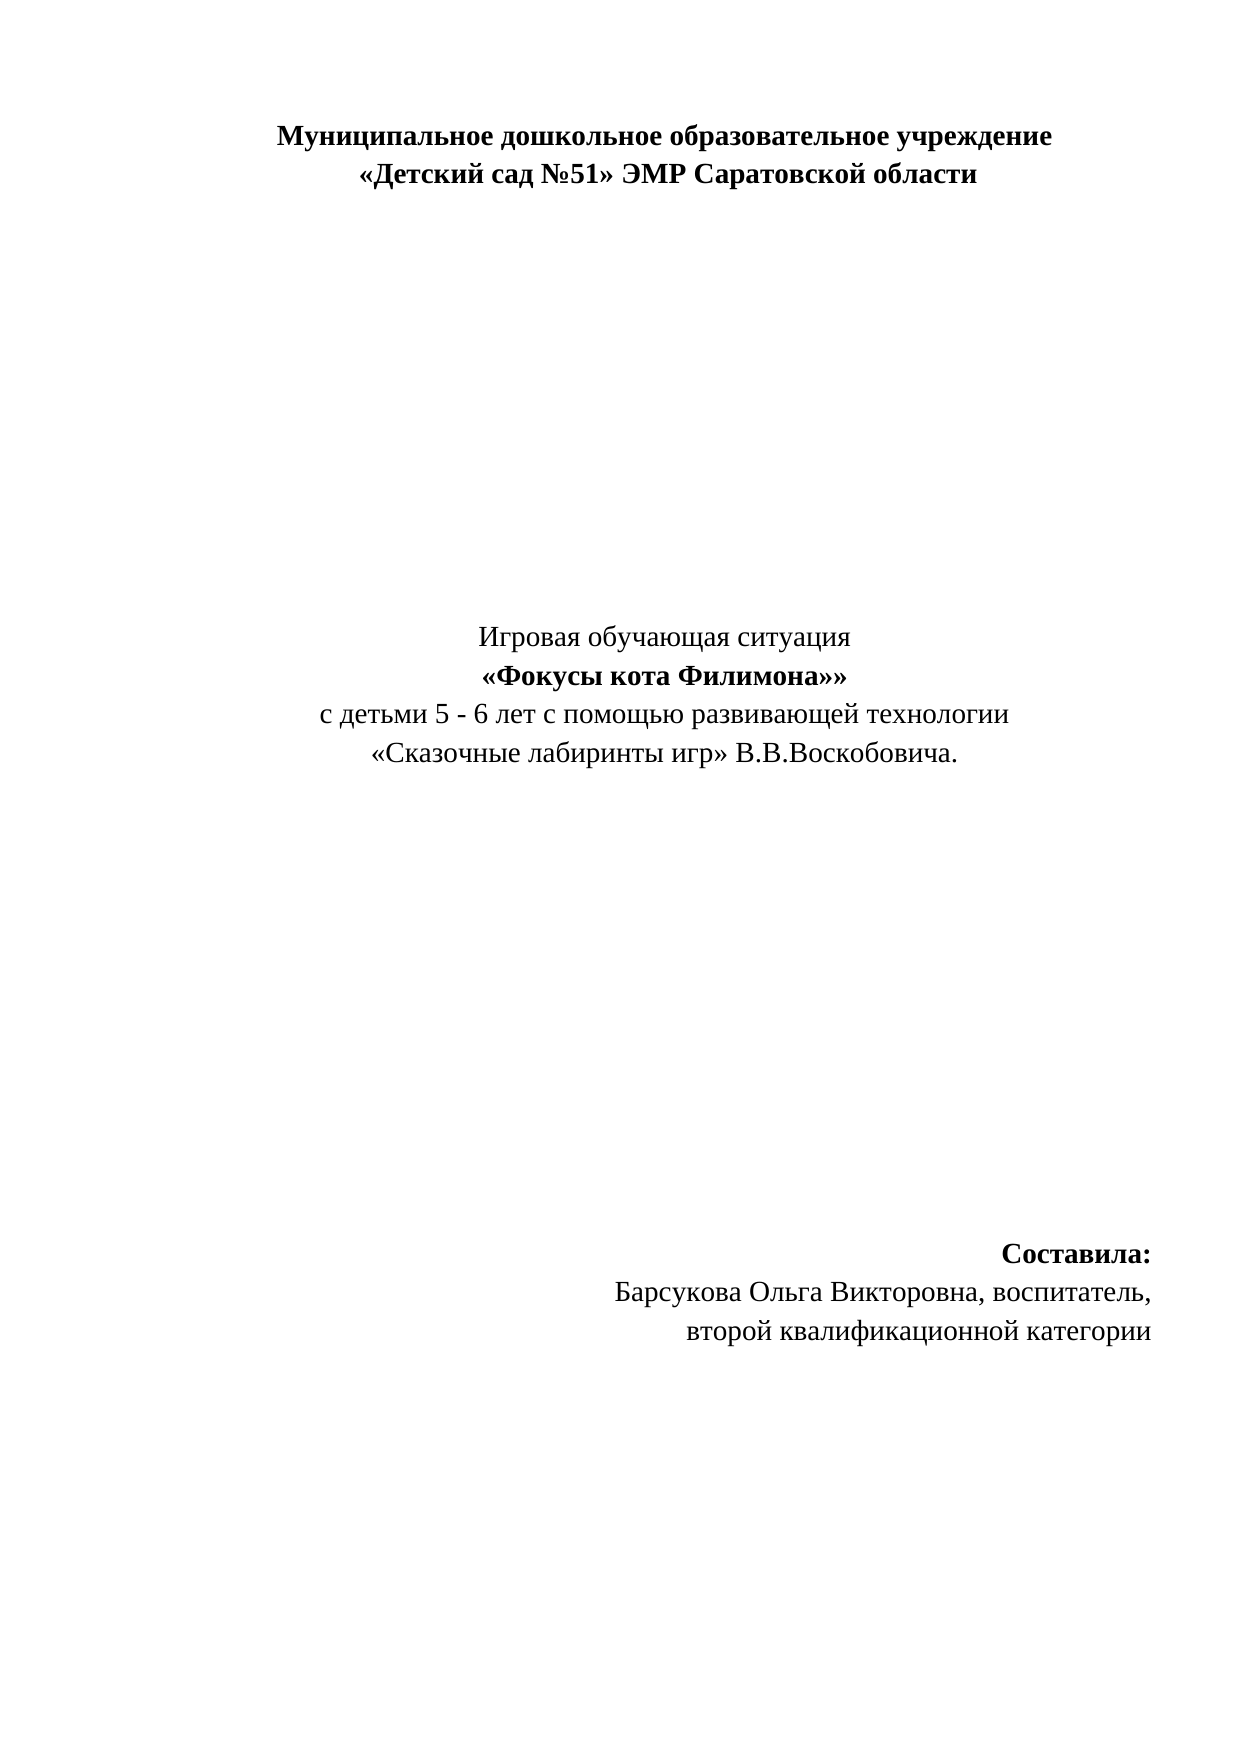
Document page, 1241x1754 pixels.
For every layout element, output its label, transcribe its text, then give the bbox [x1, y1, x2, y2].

text Игровая обучающая ситуация [177, 619, 1152, 653]
text второй квалификационной категории [177, 1313, 1152, 1346]
text Составила: [177, 1236, 1152, 1269]
text «Детский сад №51» ЭМР Саратовской области [177, 157, 1152, 190]
text с детьми 5 - 6 лет с помощью развивающей технологии [177, 696, 1152, 730]
text «Сказочные лабиринты игр» В.В.Воскобовича. [177, 735, 1152, 768]
text «Фокусы кота Филимона»» [177, 658, 1152, 691]
text Барсукова Ольга Викторовна, воспитатель, [177, 1274, 1152, 1308]
text Муниципальное дошкольное образовательное учреждение [177, 118, 1152, 152]
